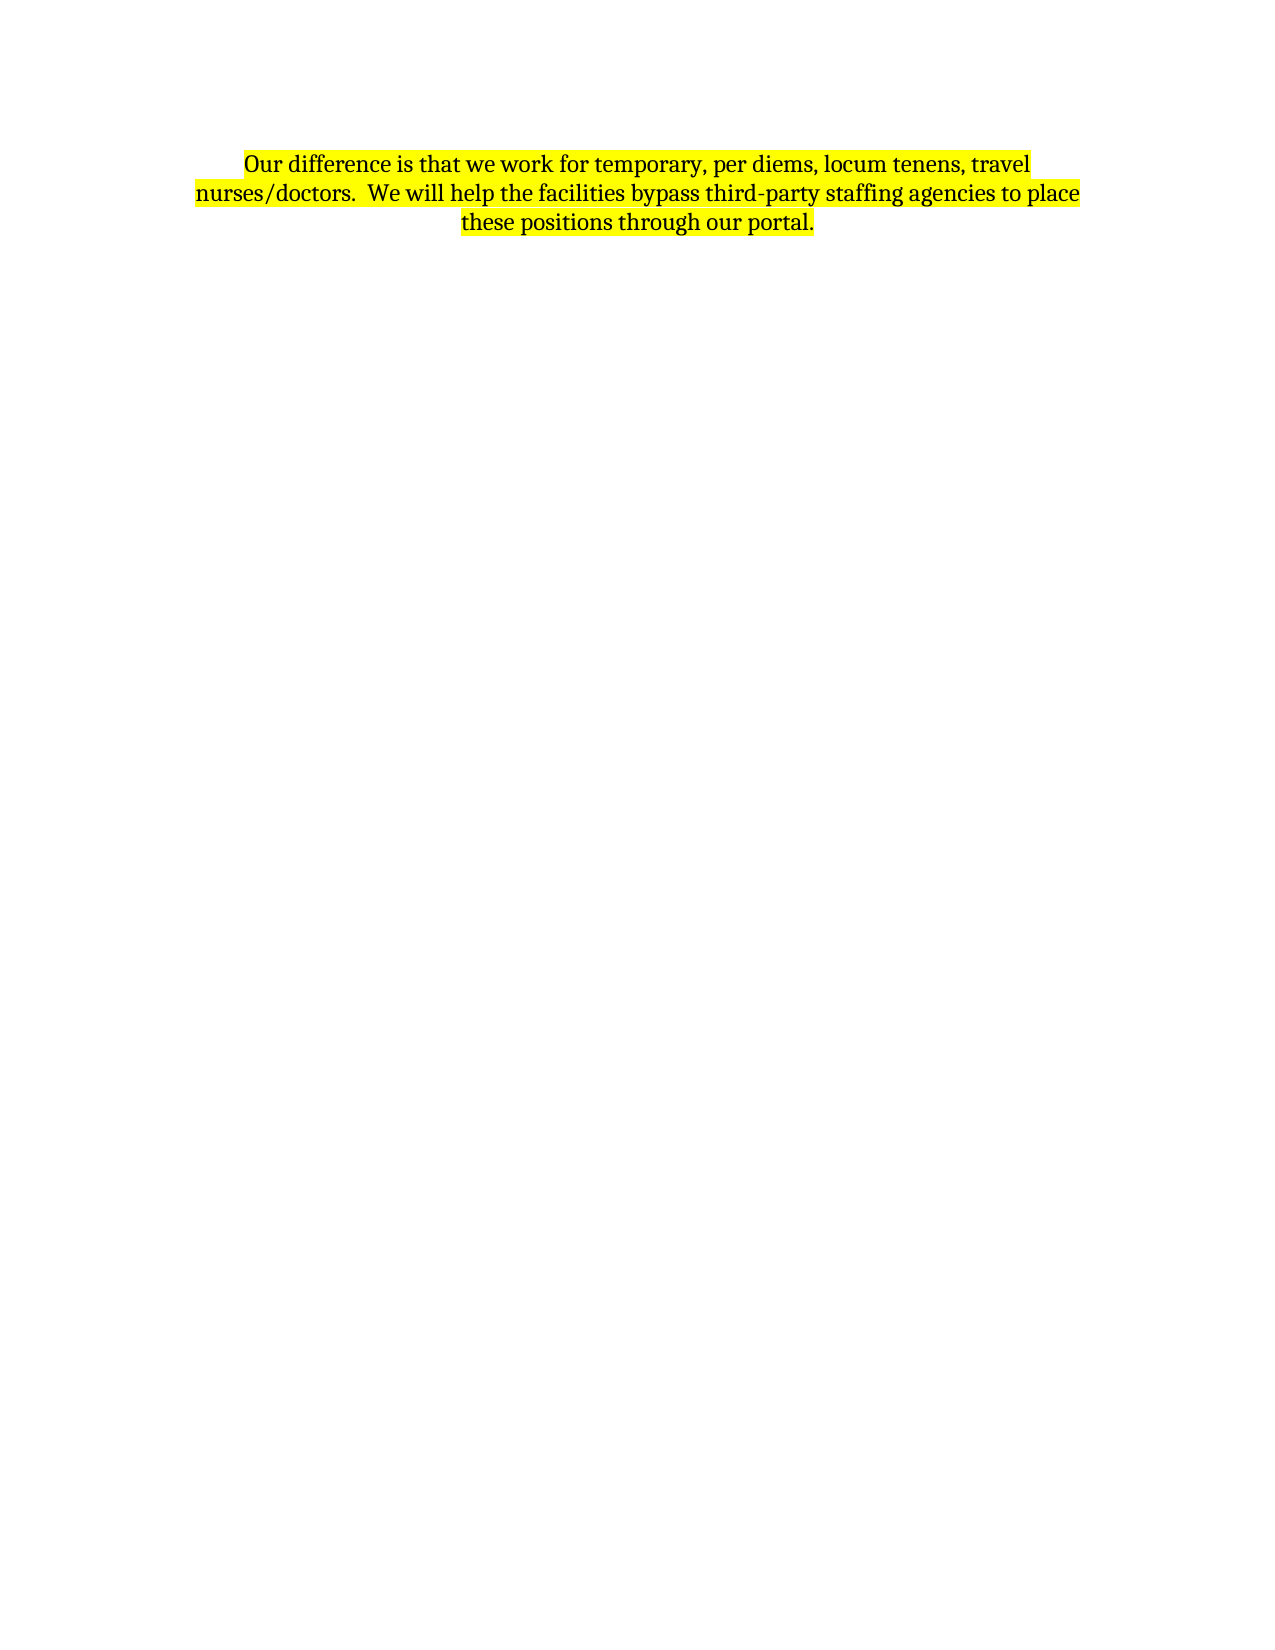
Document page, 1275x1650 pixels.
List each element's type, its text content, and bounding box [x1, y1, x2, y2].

text Our difference is that we work for temporary, per diems, locum tenens, travel nurses/doctors. We will help the facilities bypass third-party staffing agencies to place these positions through our portal. [187, 150, 1087, 236]
